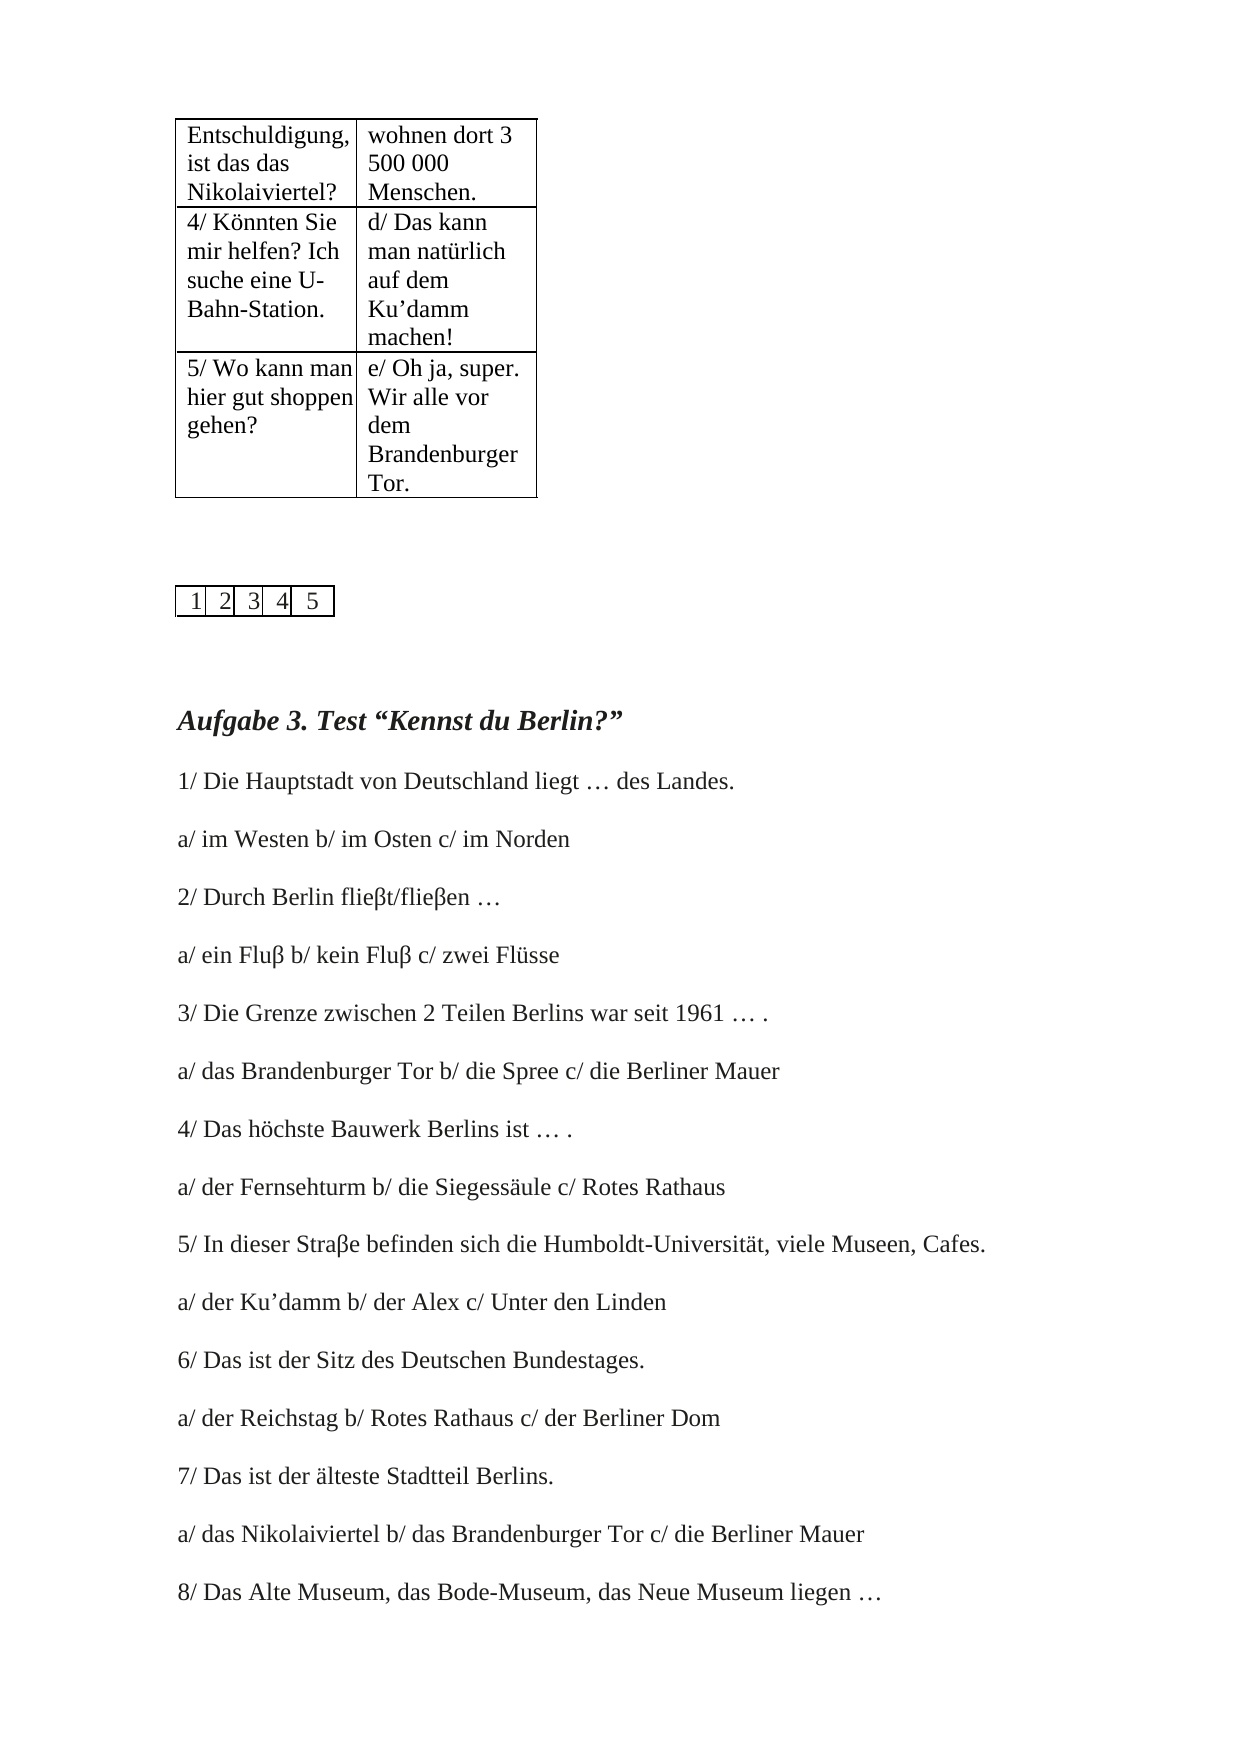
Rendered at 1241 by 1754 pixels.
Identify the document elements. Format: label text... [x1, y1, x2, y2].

text a/ das Nikolaiviertel b/ das Brandenburger Tor c/ die Berliner Mauer [177, 1519, 1152, 1548]
text 8/ Das Alte Museum, das Bode-Museum, das Neue Museum liegen … [177, 1577, 1152, 1606]
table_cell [176, 120, 356, 206]
text a/ ein Fluβ b/ kein Fluβ c/ zwei Flüsse [177, 940, 1152, 969]
text 1/ Die Hauptstadt von Deutschland liegt … des Landes. [177, 766, 1152, 795]
table_header 1 [176, 587, 205, 615]
text 3/ Die Grenze zwischen 2 Teilen Berlins war seit 1961 … . [177, 998, 1152, 1027]
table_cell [357, 120, 536, 206]
table_header 4 [263, 587, 290, 615]
text Aufgabe 3. Test “Kennst du Berlin?” [177, 703, 1152, 737]
text 5/ In dieser Straβe befinden sich die Humboldt-Universität, viele Museen, Cafes. [177, 1229, 1152, 1258]
table_cell d/ Das kann man natürlich auf dem Ku’damm machen! [357, 208, 536, 351]
text a/ im Westen b/ im Osten c/ im Norden [177, 824, 1152, 853]
table_cell 4/ Könnten Sie mir helfen? Ich suche eine U-Bahn-Station. [176, 207, 356, 351]
text a/ das Brandenburger Tor b/ die Spree c/ die Berliner Mauer [177, 1056, 1152, 1084]
text 6/ Das ist der Sitz des Deutschen Bundestages. [177, 1345, 1152, 1374]
text a/ der Ku’damm b/ der Alex c/ Unter den Linden [177, 1287, 1152, 1316]
table_header 2 [206, 587, 233, 615]
table_cell e/ Oh ja, super. Wir alle vor dem Brandenburger Tor. [357, 353, 536, 497]
table_header 5 [292, 587, 333, 615]
text 4/ Das höchste Bauwerk Berlins ist … . [177, 1114, 1152, 1142]
table_cell 5/ Wo kann man hier gut shoppen gehen? [176, 352, 356, 497]
table_header 3 [235, 587, 262, 615]
text 2/ Durch Berlin flieβt/flieβen … [177, 882, 1152, 911]
text a/ der Fernsehturm b/ die Siegessäule c/ Rotes Rathaus [177, 1172, 1152, 1200]
text 7/ Das ist der älteste Stadtteil Berlins. [177, 1461, 1152, 1490]
text a/ der Reichstag b/ Rotes Rathaus c/ der Berliner Dom [177, 1403, 1152, 1432]
